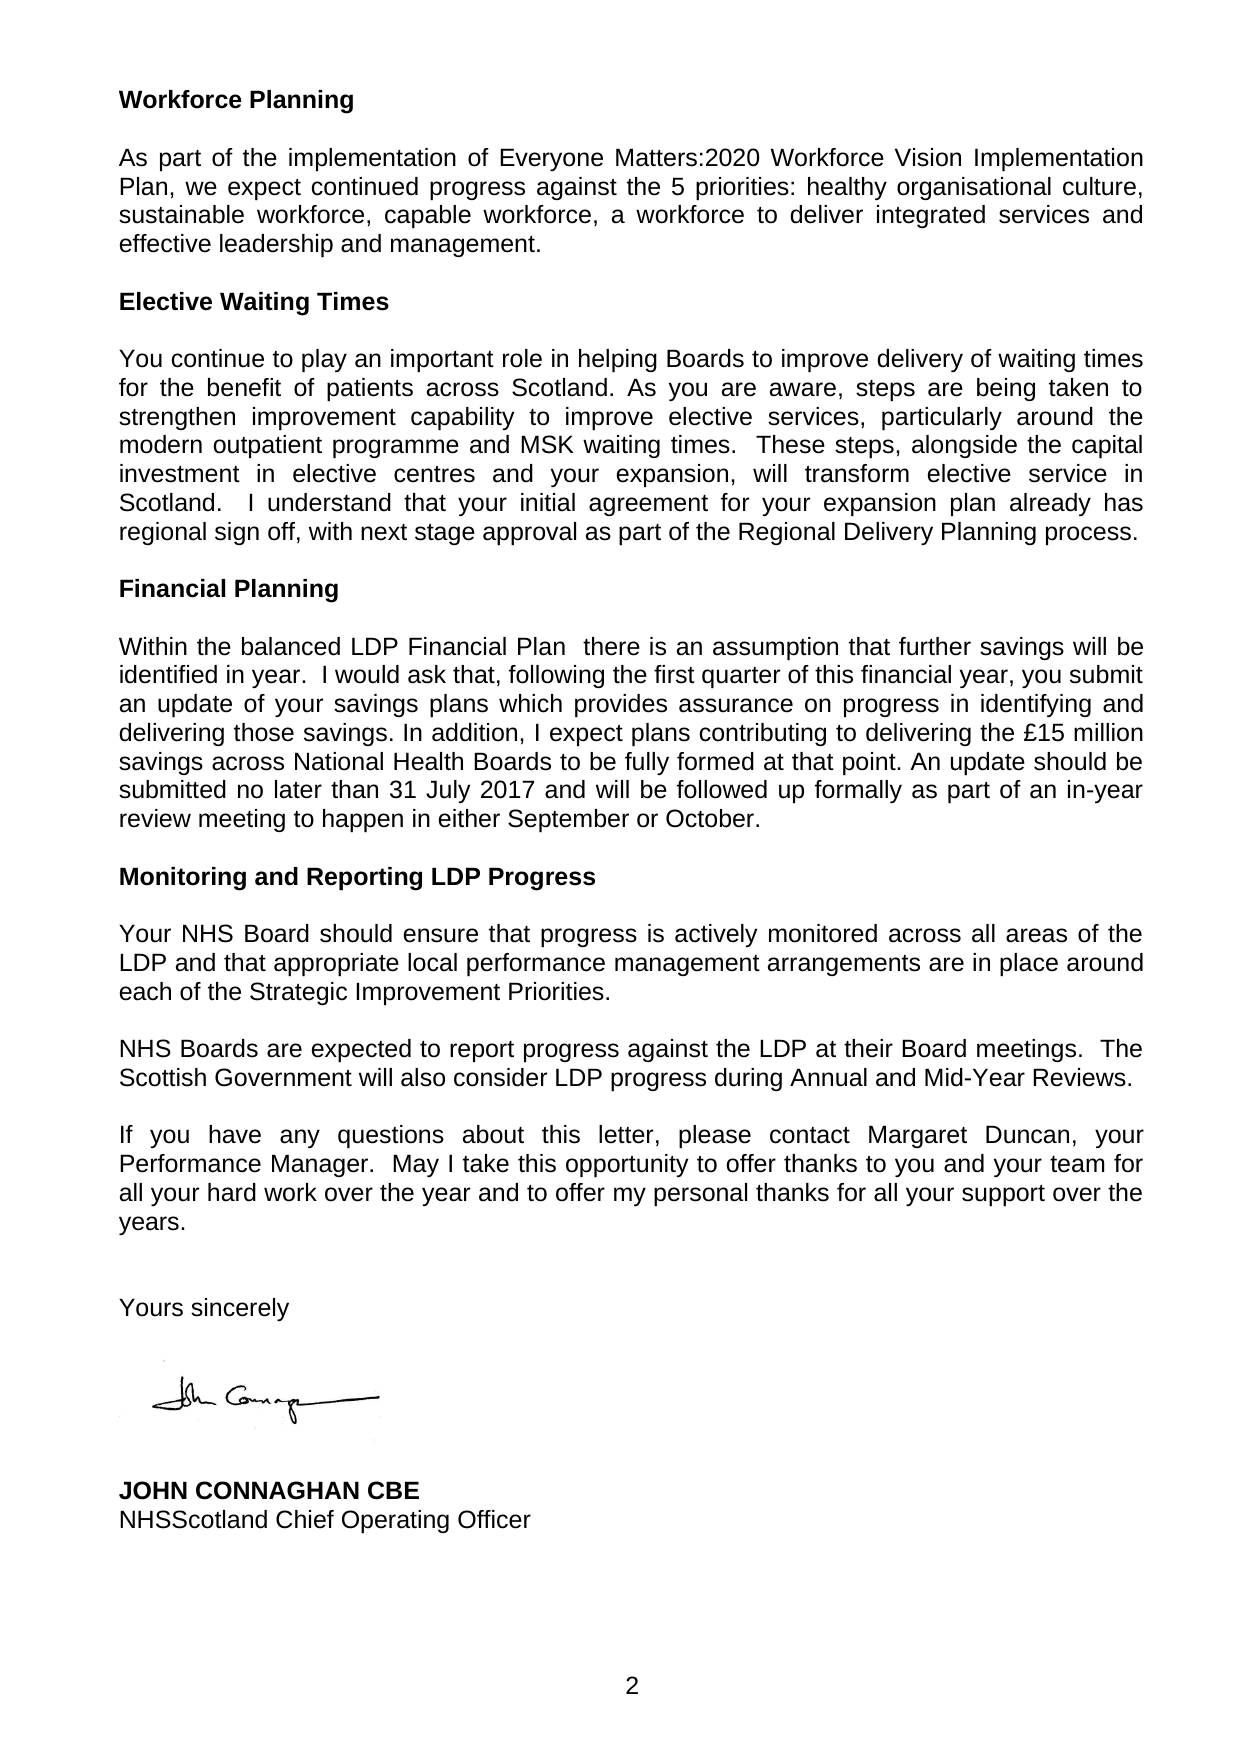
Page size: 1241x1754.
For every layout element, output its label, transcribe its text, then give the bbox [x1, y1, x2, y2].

text JOHN CONNAGHAN CBE [118, 1476, 1146, 1505]
text Workforce Planning [118, 86, 1146, 114]
text Monitoring and Reporting LDP Progress [118, 862, 1146, 891]
text Financial Planning [118, 574, 1146, 603]
text Yours sincerely [118, 1293, 1146, 1322]
text Within the balanced LDP Financial Plan there is an assumption that further savings will be identified in year. I would ask that, following the first quarter of this financial year, you submit an update of your savings plans which provides assurance on progress in identifying and delivering those savings. In addition, I expect plans contributing to delivering the £15 million savings across National Health Boards to be fully formed at that point. An update should be submitted no later than 31 July 2017 and will be followed up formally as part of an in-year review meeting to happen in either September or October. [118, 632, 1146, 833]
text Elective Waiting Times [118, 287, 1146, 316]
picture [118, 1350, 410, 1448]
text NHSScotland Chief Operating Officer [118, 1505, 1146, 1534]
text If you have any questions about this letter, please contact Margaret Duncan, your Performance Manager. May I take this opportunity to offer thanks to you and your team for all your hard work over the year and to offer my personal thanks for all your support over the years. [118, 1121, 1146, 1236]
text As part of the implementation of Everyone Matters:2020 Workforce Vision Implementation Plan, we expect continued progress against the 5 priorities: healthy organisational culture, sustainable workforce, capable workforce, a workforce to deliver integrated services and effective leadership and management. [118, 143, 1146, 258]
text Your NHS Board should ensure that progress is actively monitored across all areas of the LDP and that appropriate local performance management arrangements are in place around each of the Strategic Improvement Priorities. [118, 919, 1146, 1006]
text NHS Boards are expected to report progress against the LDP at their Board meetings. The Scottish Government will also consider LDP progress during Annual and Mid-Year Reviews. [118, 1034, 1146, 1092]
text You continue to play an important role in helping Boards to improve delivery of waiting times for the benefit of patients across Scotland. As you are aware, steps are being taken to strengthen improvement capability to improve elective services, particularly around the modern outpatient programme and MSK waiting times. These steps, alongside the capital investment in elective centres and your expansion, will transform elective service in Scotland. I understand that your initial agreement for your expansion plan already has regional sign off, with next stage approval as part of the Regional Delivery Planning process. [118, 344, 1146, 546]
